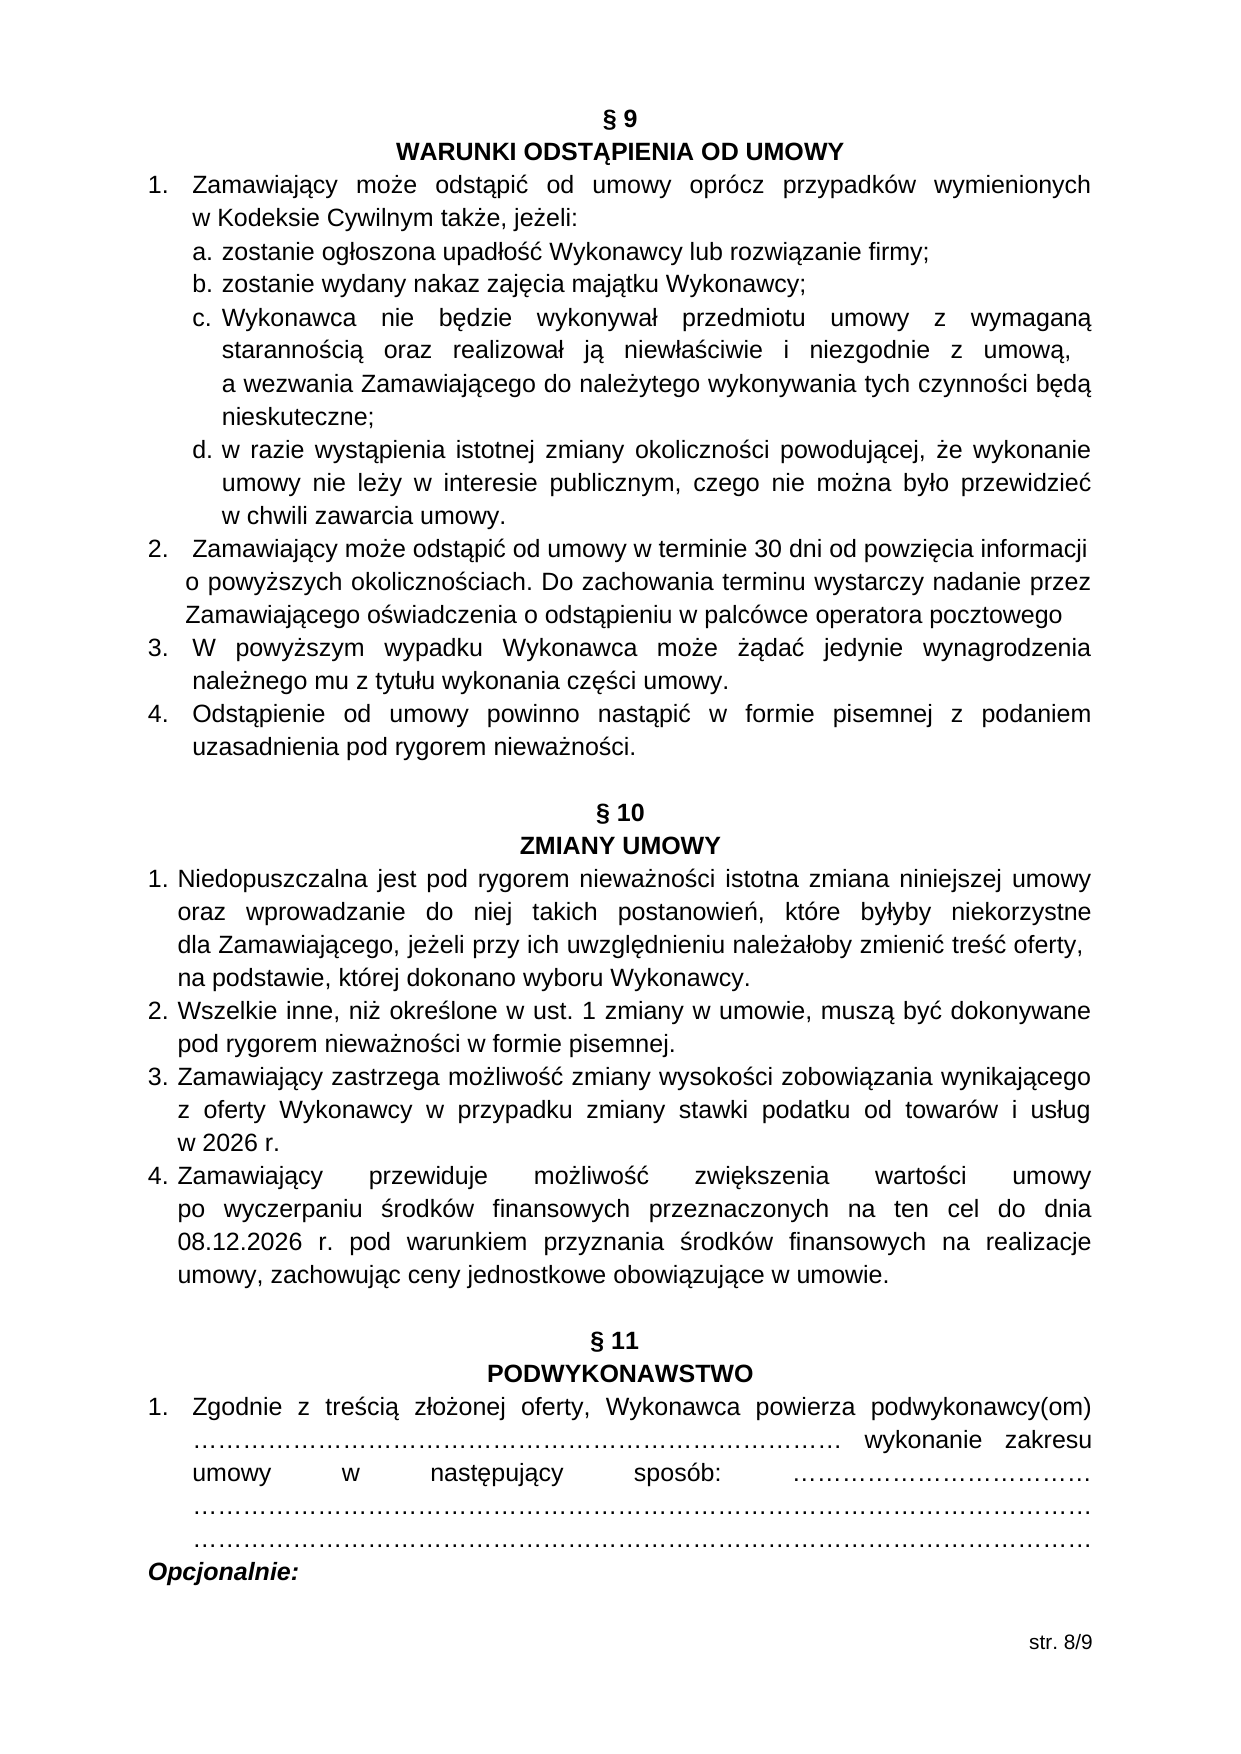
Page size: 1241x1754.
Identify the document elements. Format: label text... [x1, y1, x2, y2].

list Zamawiający może odstąpić od umowy oprócz przypadków wymienionych w Kodeksie Cywilnym także, jeżeli: [148, 170, 1092, 232]
list zostanie wydany nakaz zajęcia majątku Wykonawcy; [192, 269, 1092, 298]
list Wszelkie inne, niż określone w ust. 1 zmiany w umowie, muszą być dokonywane pod rygorem nieważności w formie pisemnej. [148, 996, 1092, 1058]
text WARUNKI ODSTĄPIENIA OD UMOWY [148, 137, 1092, 166]
text PODWYKONAWSTWO [148, 1359, 1092, 1388]
text § 10 [148, 798, 1092, 827]
text § 11 [516, 1326, 1092, 1355]
list Zamawiający zastrzega możliwość zmiany wysokości zobowiązania wynikającego z oferty Wykonawcy w przypadku zmiany stawki podatku od towarów i usług w 2026 r. [148, 1062, 1092, 1157]
list W powyższym wypadku Wykonawca może żądać jedynie wynagrodzenia należnego mu z tytułu wykonania części umowy. [148, 633, 1092, 694]
text ZMIANY UMOWY [148, 831, 1092, 859]
list Niedopuszczalna jest pod rygorem nieważności istotna zmiana niniejszej umowy oraz wprowadzanie do niej takich postanowień, które byłyby niekorzystne dla Zamawiającego, jeżeli przy ich uwzględnieniu należałoby zmienić treść oferty, na podstawie, której dokonano wyboru Wykonawcy. [148, 864, 1092, 992]
list Zgodnie z treścią złożonej oferty, Wykonawca powierza podwykonawcy(om)…………………………………………………………………… wykonanie zakresu umowy w następujący sposób: ……………………………… ……………………………………………………………………………………………………………………………………………………………………………………………… [148, 1392, 1092, 1553]
list Zamawiający może odstąpić od umowy w terminie 30 dni od powzięcia informacji [148, 534, 1092, 562]
text § 9 [148, 104, 1092, 133]
list Zamawiający przewiduje możliwość zwiększenia wartości umowy po wyczerpaniu środków finansowych przeznaczonych na ten cel do dnia 08.12.2026 r. pod warunkiem przyznania środków finansowych na realizacje umowy, zachowując ceny jednostkowe obowiązujące w umowie. [148, 1161, 1092, 1289]
list w razie wystąpienia istotnej zmiany okoliczności powodującej, że wykonanie umowy nie leży w interesie publicznym, czego nie można było przewidzieć w chwili zawarcia umowy. [192, 434, 1092, 529]
text o powyższych okolicznościach. Do zachowania terminu wystarczy nadanie przez Zamawiającego oświadczenia o odstąpieniu w palcówce operatora pocztowego [185, 567, 1092, 628]
text Opcjonalnie: [148, 1557, 1092, 1586]
list Wykonawca nie będzie wykonywał przedmiotu umowy z wymaganą starannością oraz realizował ją niewłaściwie i niezgodnie z umową, a wezwania Zamawiającego do należytego wykonywania tych czynności będą nieskuteczne; [192, 302, 1092, 430]
list zostanie ogłoszona upadłość Wykonawcy lub rozwiązanie firmy; [192, 236, 1092, 265]
list Odstąpienie od umowy powinno nastąpić w formie pisemnej z podaniem uzasadnienia pod rygorem nieważności. [148, 699, 1092, 761]
